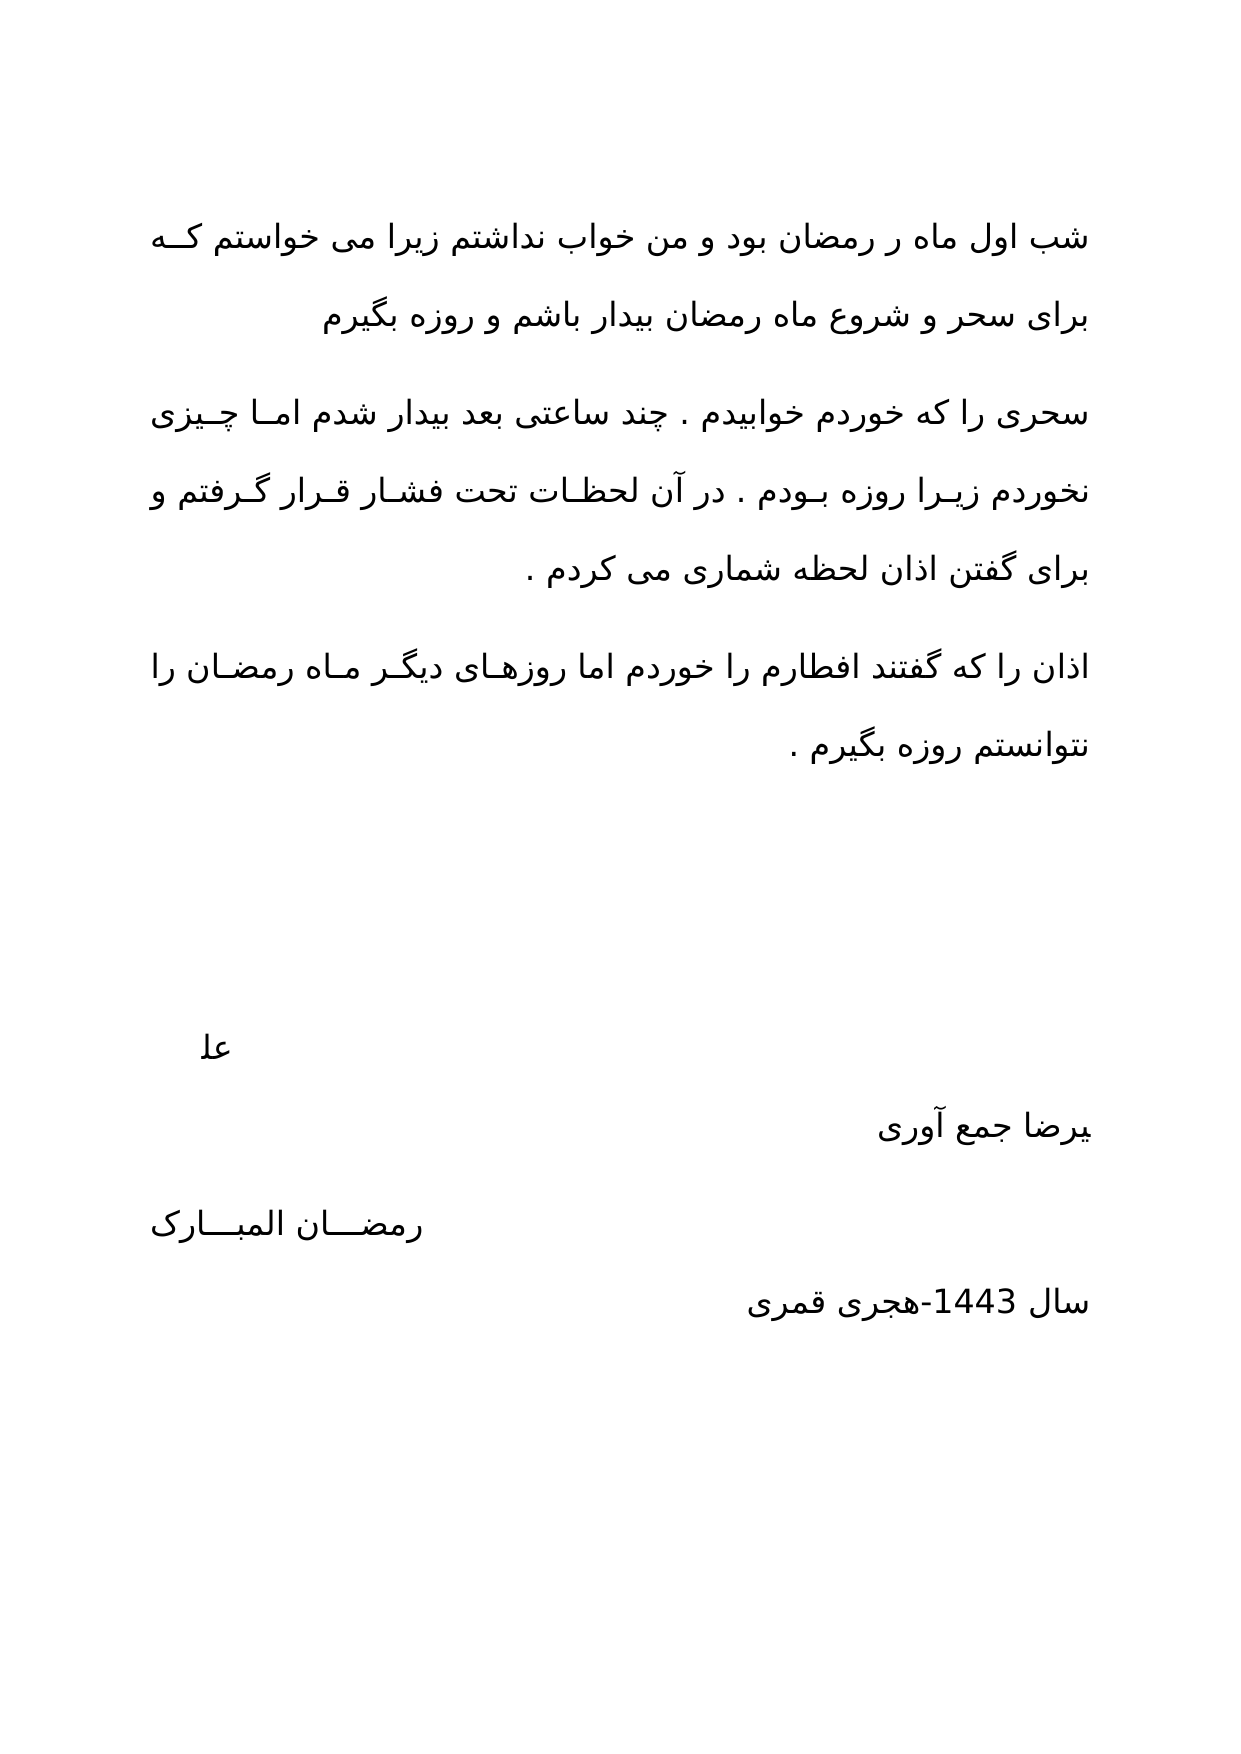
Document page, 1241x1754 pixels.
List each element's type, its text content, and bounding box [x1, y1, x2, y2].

text علیرضا جمع آوری [150, 1029, 1090, 1145]
text شب اول ماه ر رمضان بود و من خواب نداشتم زیرا می خواستم که برای سحر و شروع ماه رمضان بیدار باشم و روزه بگیرم [150, 218, 1090, 334]
text رمضان المبارک سال 1443-هجری قمری [150, 1205, 1090, 1321]
text سحری را که خوردم خوابیدم . چند ساعتی بعد بیدار شدم اما چیزی نخوردم زیرا روزه بودم . در آن لحظات تحت فشار قرار گرفتم و برای گفتن اذان لحظه شماری می کردم . [150, 394, 1090, 588]
text اذان را که گفتند افطارم را خوردم اما روزهای دیگر ماه رمضان را نتوانستم روزه بگیرم . [150, 648, 1090, 764]
